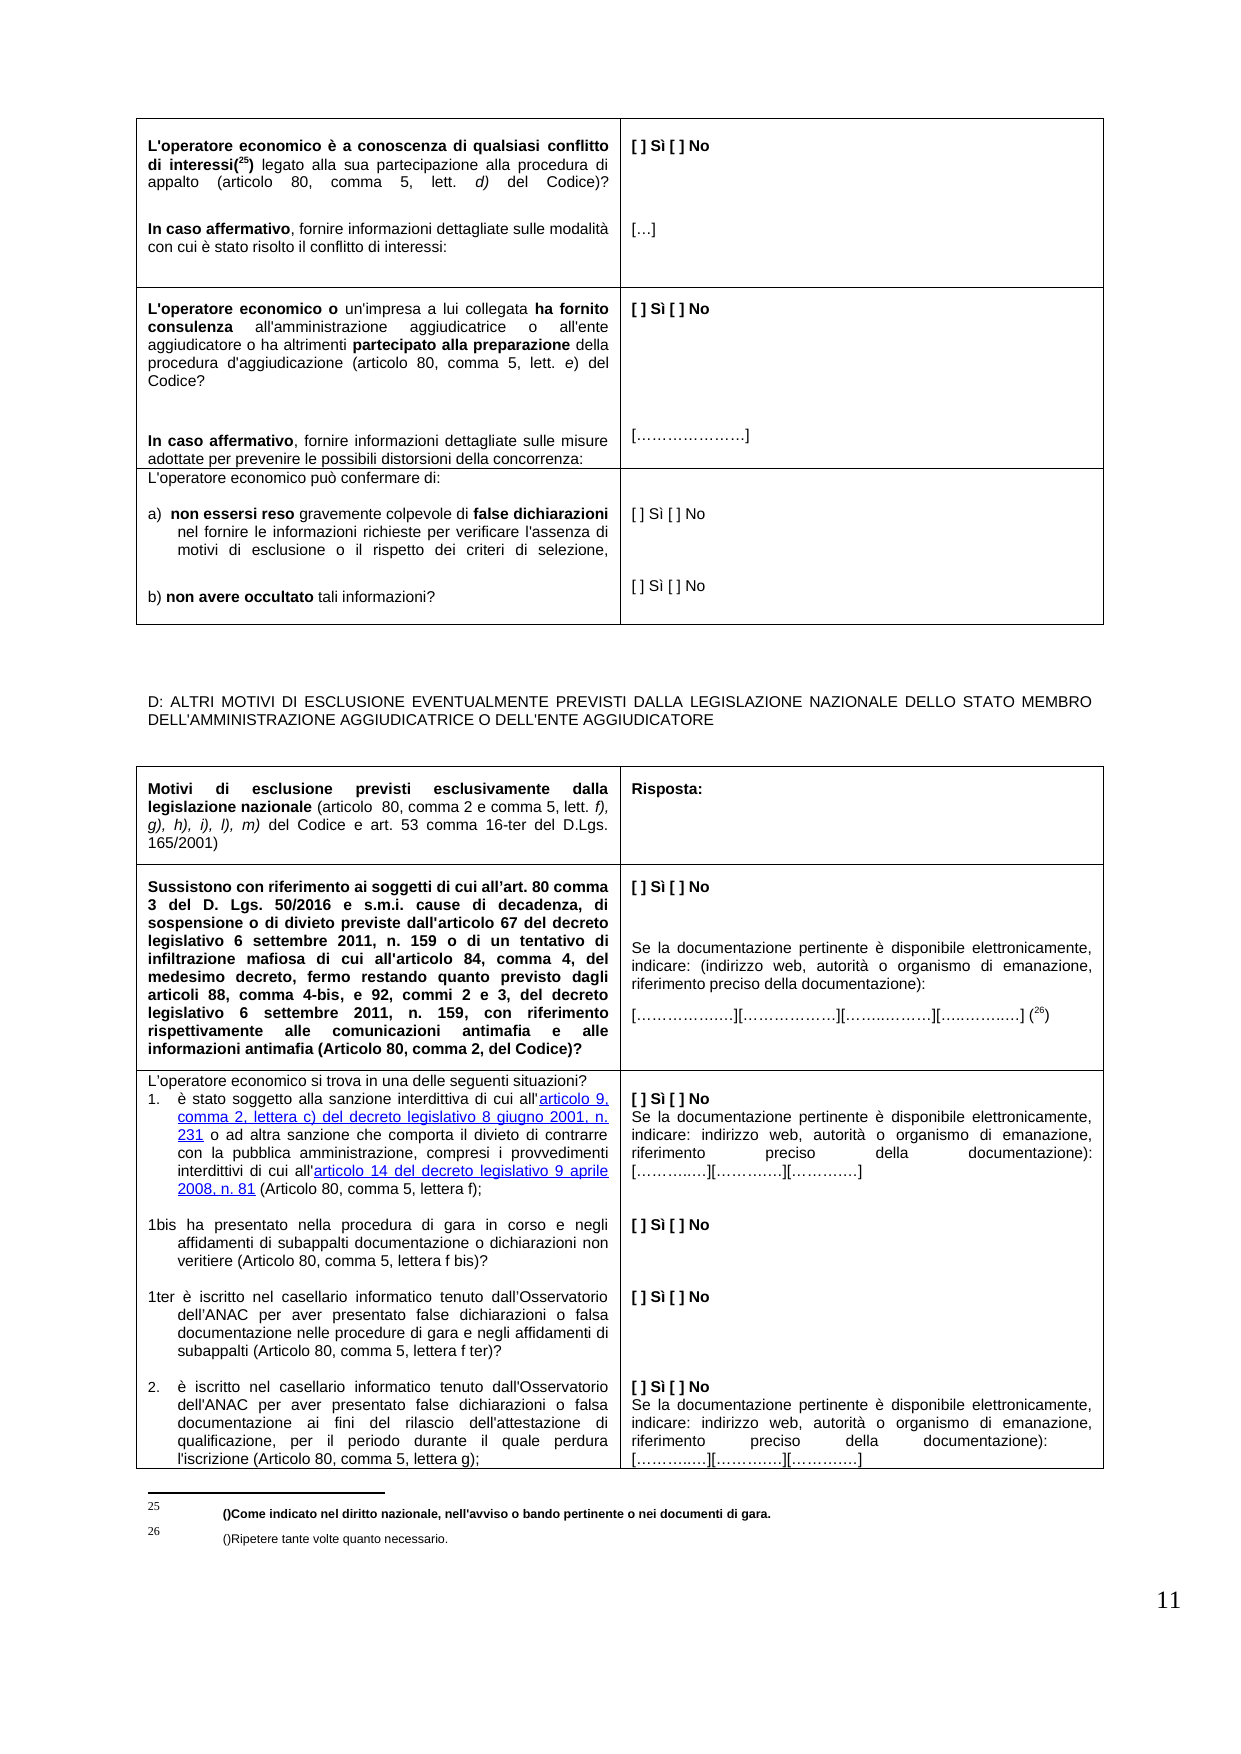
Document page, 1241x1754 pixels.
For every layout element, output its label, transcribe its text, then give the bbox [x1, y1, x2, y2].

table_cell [137, 1071, 620, 1468]
table_header Motivi di esclusione previsti esclusivamente dalla legislazione nazionale (articolo 80, comma 2 e comma 5, lett. f), g), h), i), l), m) del Codice e art. 53 comma 16-ter del D.Lgs. 165/2001) [137, 767, 620, 864]
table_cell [621, 1071, 1103, 1468]
table_cell L'operatore economico o un'impresa a lui collegata ha fornito consulenza all'amministrazione aggiudicatrice o all'ente aggiudicatore o ha altrimenti partecipato alla preparazione della procedura d'aggiudicazione (articolo 80, comma 5, lett. e) del Codice? In caso affermativo, fornire informazioni dettagliate sulle misure adottate per prevenire le possibili distorsioni della concorrenza: [137, 288, 620, 467]
table_cell L'operatore economico è a conoscenza di qualsiasi conflitto di interessi() legato alla sua partecipazione alla procedura di appalto (articolo 80, comma 5, lett. d) del Codice)? In caso affermativo, fornire informazioni dettagliate sulle modalità con cui è stato risolto il conflitto di interessi: [137, 119, 620, 287]
title D: Altri motivi di esclusione eventualmente previsti dalla legislazione nazionale dello Stato membro dell'amministrazione aggiudicatrice o dell'ente aggiudicatore [148, 692, 1093, 728]
table_cell [ ] Sì [ ] No Se la documentazione pertinente è disponibile elettronicamente, indicare: (indirizzo web, autorità o organismo di emanazione, riferimento preciso della documentazione): […………….…][………………][……..………][…..……..…] () [621, 865, 1103, 1070]
table_cell [ ] Sì [ ] No […………………] [621, 288, 1103, 467]
table_cell [ ] Sì [ ] No […] [621, 119, 1103, 287]
table_header Risposta: [621, 767, 1103, 864]
table_cell Sussistono con riferimento ai soggetti di cui all’art. 80 comma 3 del D. Lgs. 50/2016 e s.m.i. cause di decadenza, di sospensione o di divieto previste dall'articolo 67 del decreto legislativo 6 settembre 2011, n. 159 o di un tentativo di infiltrazione mafiosa di cui all'articolo 84, comma 4, del medesimo decreto, fermo restando quanto previsto dagli articoli 88, comma 4-bis, e 92, commi 2 e 3, del decreto legislativo 6 settembre 2011, n. 159, con riferimento rispettivamente alle comunicazioni antimafia e alle informazioni antimafia (Articolo 80, comma 2, del Codice)? [137, 865, 620, 1070]
table_cell [ ] Sì [ ] No [ ] Sì [ ] No [621, 469, 1103, 623]
table_cell L'operatore economico può confermare di: a) non essersi reso gravemente colpevole di false dichiarazioni nel fornire le informazioni richieste per verificare l'assenza di motivi di esclusione o il rispetto dei criteri di selezione, b) non avere occultato tali informazioni? [137, 469, 620, 623]
